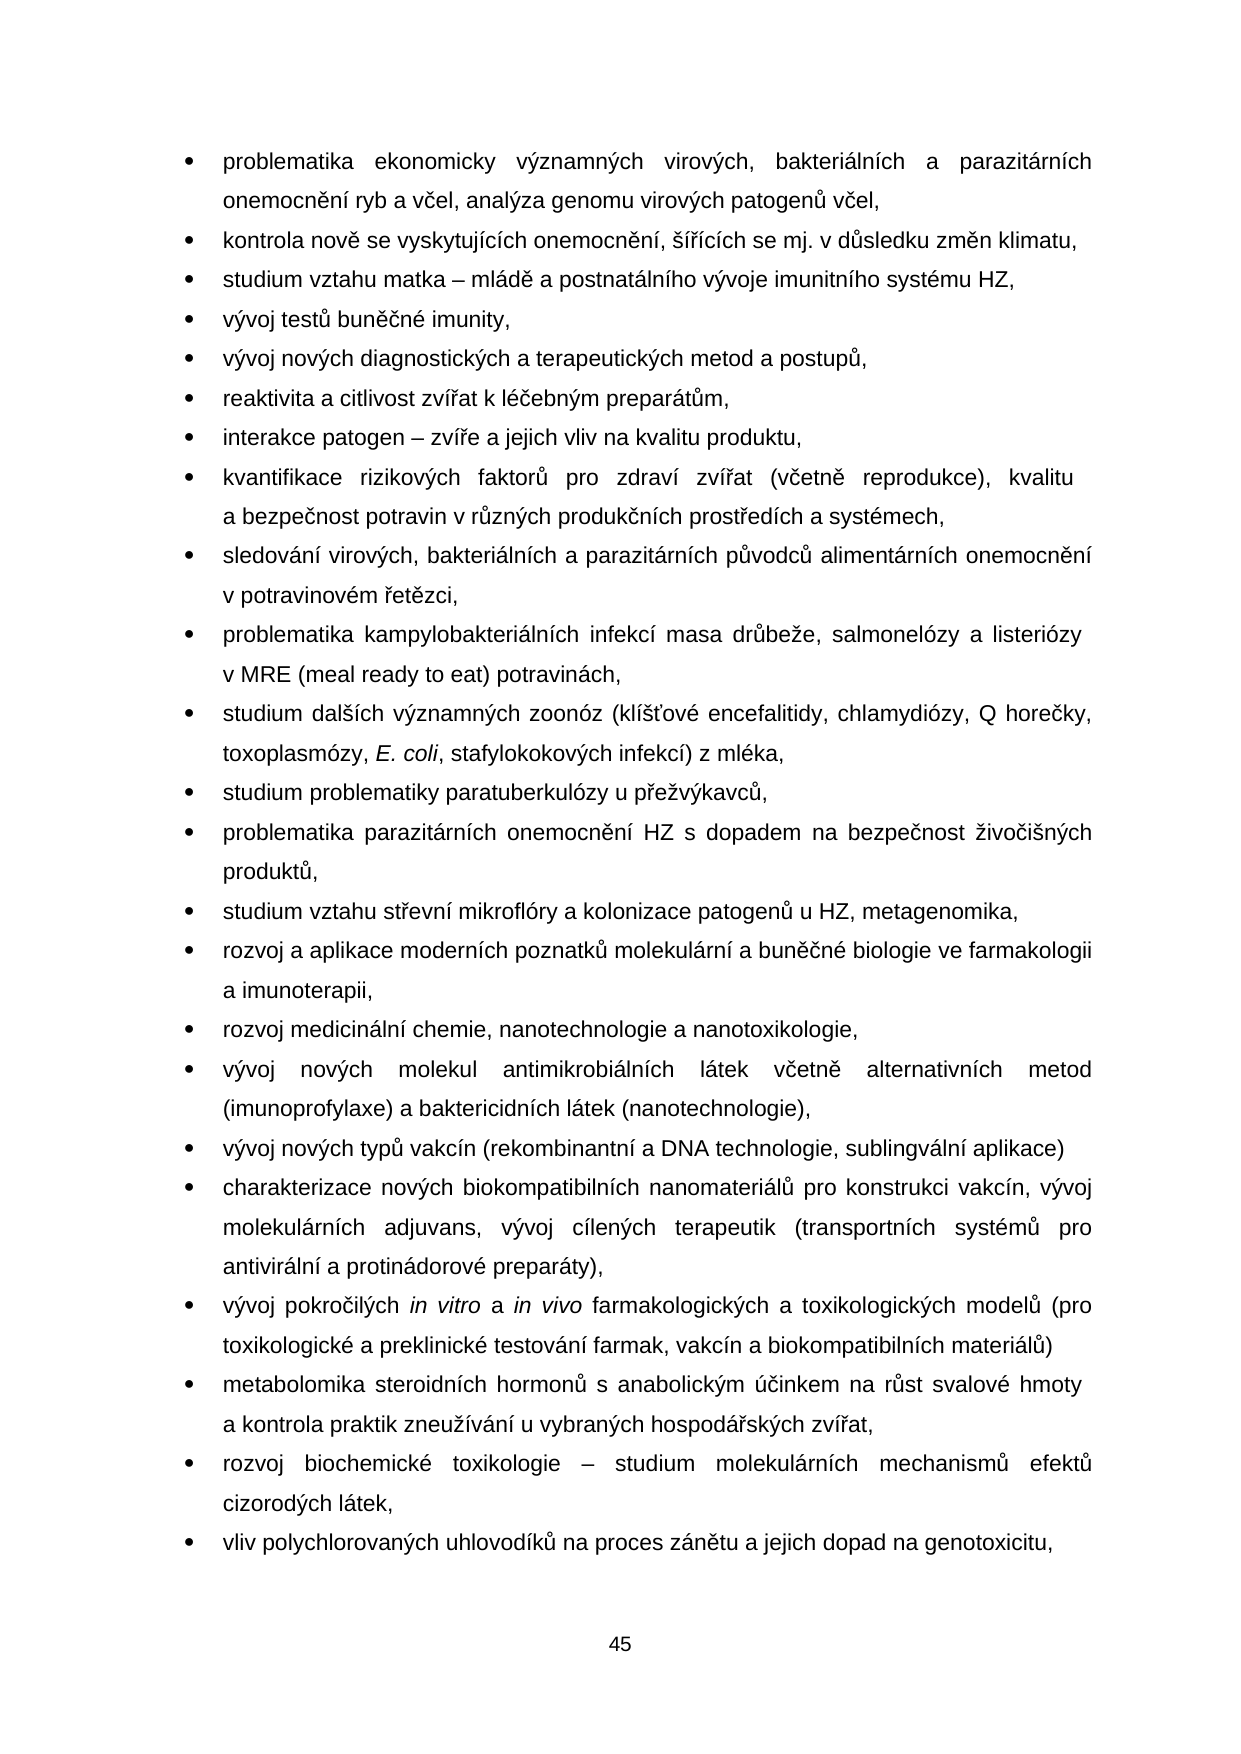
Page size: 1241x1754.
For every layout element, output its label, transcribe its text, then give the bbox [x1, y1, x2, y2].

list studium vztahu matka – mládě a postnatálního vývoje imunitního systému HZ, [185, 266, 1093, 292]
list problematika parazitárních onemocnění HZ s dopadem na bezpečnost živočišných produktů, [185, 819, 1093, 884]
list studium vztahu střevní mikroflóry a kolonizace patogenů u HZ, metagenomika, [185, 898, 1093, 924]
list vývoj nových typů vakcín (rekombinantní a DNA technologie, sublingvální aplikace) [185, 1134, 1093, 1161]
list rozvoj a aplikace moderních poznatků molekulární a buněčné biologie ve farmakologii a imunoterapii, [185, 937, 1093, 1003]
list vývoj nových molekul antimikrobiálních látek včetně alternativních metod (imunoprofylaxe) a baktericidních látek (nanotechnologie), [185, 1056, 1093, 1121]
list studium problematiky paratuberkulózy u přežvýkavců, [185, 779, 1093, 806]
list kontrola nově se vyskytujících onemocnění, šířících se mj. v důsledku změn klimatu, [185, 227, 1093, 253]
list vývoj nových diagnostických a terapeutických metod a postupů, [185, 345, 1093, 371]
list reaktivita a citlivost zvířat k léčebným preparátům, [185, 384, 1093, 411]
list sledování virových, bakteriálních a parazitárních původců alimentárních onemocnění v potravinovém řetězci, [185, 542, 1093, 608]
list kvantifikace rizikových faktorů pro zdraví zvířat (včetně reprodukce), kvalitu a bezpečnost potravin v různých produkčních prostředích a systémech, [185, 463, 1093, 529]
list studium dalších významných zoonóz (klíšťové encefalitidy, chlamydiózy, Q horečky, toxoplasmózy, E. coli, stafylokokových infekcí) z mléka, [185, 700, 1093, 766]
list rozvoj biochemické toxikologie – studium molekulárních mechanismů efektů cizorodých látek, [185, 1450, 1093, 1516]
list vývoj testů buněčné imunity, [185, 306, 1093, 332]
list charakterizace nových biokompatibilních nanomateriálů pro konstrukci vakcín, vývoj molekulárních adjuvans, vývoj cílených terapeutik (transportních systémů pro antivirální a protinádorové preparáty), [185, 1174, 1093, 1279]
list problematika kampylobakteriálních infekcí masa drůbeže, salmonelózy a listeriózy v MRE (meal ready to eat) potravinách, [185, 621, 1093, 687]
list metabolomika steroidních hormonů s anabolickým účinkem na růst svalové hmoty a kontrola praktik zneužívání u vybraných hospodářských zvířat, [185, 1371, 1093, 1437]
list vliv polychlorovaných uhlovodíků na proces zánětu a jejich dopad na genotoxicitu, [185, 1529, 1093, 1556]
list interakce patogen – zvíře a jejich vliv na kvalitu produktu, [185, 424, 1093, 450]
list vývoj pokročilých in vitro a in vivo farmakologických a toxikologických modelů (pro toxikologické a preklinické testování farmak, vakcín a biokompatibilních materiálů) [185, 1292, 1093, 1358]
list rozvoj medicinální chemie, nanotechnologie a nanotoxikologie, [185, 1016, 1093, 1042]
list problematika ekonomicky významných virových, bakteriálních a parazitárních onemocnění ryb a včel, analýza genomu virových patogenů včel, [185, 148, 1093, 213]
